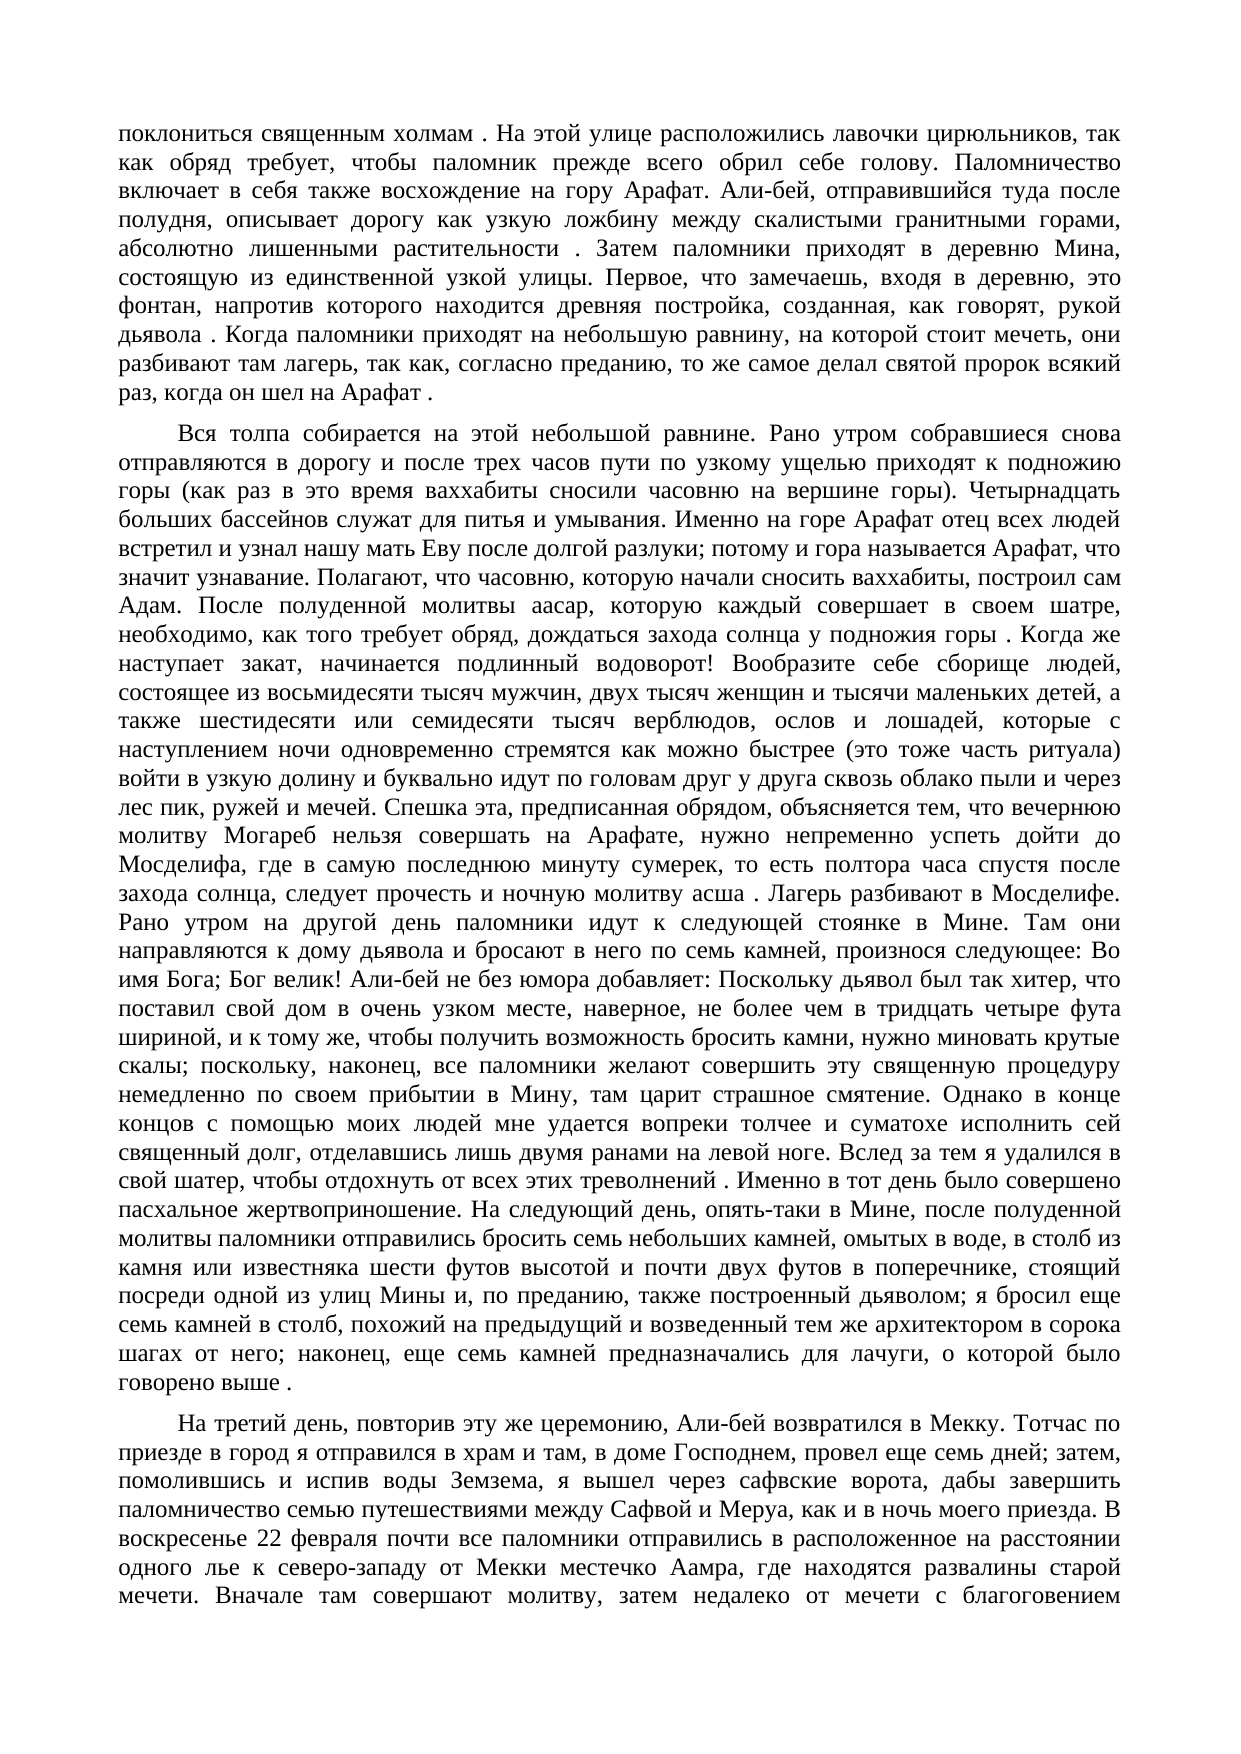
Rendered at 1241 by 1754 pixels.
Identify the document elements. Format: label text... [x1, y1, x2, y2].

text Вся толпа собирается на этой небольшой равнине. Рано утром собравшиеся снова отправляются в дорогу и после трех часов пути по узкому ущелью приходят к подножию горы (как раз в это время ваххабиты сносили часовню на вершине горы). Четырнадцать больших бассейнов служат для питья и умывания. Именно на горе Арафат отец всех людей встретил и узнал нашу мать Еву после долгой разлуки; потому и гора называется Арафат, что значит узнавание. Полагают, что часовню, которую начали сносить ваххабиты, построил сам Адам. После полуденной молитвы аасар, которую каждый совершает в своем шатре, необходимо, как того требует обряд, дождаться захода солнца у подножия горы . Когда же наступает закат, начинается подлинный водоворот! Вообразите себе сборище людей, состоящее из восьмидесяти тысяч мужчин, двух тысяч женщин и тысячи маленьких детей, а также шестидесяти или семидесяти тысяч верблюдов, ослов и лошадей, которые с наступлением ночи одновременно стремятся как можно быстрее (это тоже часть ритуала) войти в узкую долину и буквально идут по головам друг у друга сквозь облако пыли и через лес пик, ружей и мечей. Спешка эта, предписанная обрядом, объясняется тем, что вечернюю молитву Могареб нельзя совершать на Арафате, нужно непременно успеть дойти до Мосделифа, где в самую последнюю минуту сумерек, то есть полтора часа спустя после захода солнца, следует прочесть и ночную молитву асша . Лагерь разбивают в Мосделифе. Рано утром на другой день паломники идут к следующей стоянке в Мине. Там они направляются к дому дьявола и бросают в него по семь камней, произнося следующее: Во имя Бога; Бог велик! Али-бей не без юмора добавляет: Поскольку дьявол был так хитер, что поставил свой дом в очень узком месте, наверное, не более чем в тридцать четыре фута шириной, и к тому же, чтобы получить возможность бросить камни, нужно миновать крутые скалы; поскольку, наконец, все паломники желают совершить эту священную процедуру немедленно по своем прибытии в Мину, там царит страшное смятение. Однако в конце концов с помощью моих людей мне удается вопреки толчее и суматохе исполнить сей священный долг, отделавшись лишь двумя ранами на левой ноге. Вслед за тем я удалился в свой шатер, чтобы отдохнуть от всех этих треволнений . Именно в тот день было совершено пасхальное жертвоприношение. На следующий день, опять-таки в Мине, после полуденной молитвы паломники отправились бросить семь небольших камней, омытых в воде, в столб из камня или известняка шести футов высотой и почти двух футов в поперечнике, стоящий посреди одной из улиц Мины и, по преданию, также построенный дьяволом; я бросил еще семь камней в столб, похожий на предыдущий и возведенный тем же архитектором в сорока шагах от него; наконец, еще семь камней предназначались для лачуги, о которой было говорено выше . [118, 418, 1122, 1396]
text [118, 1408, 1122, 1609]
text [118, 118, 1122, 406]
